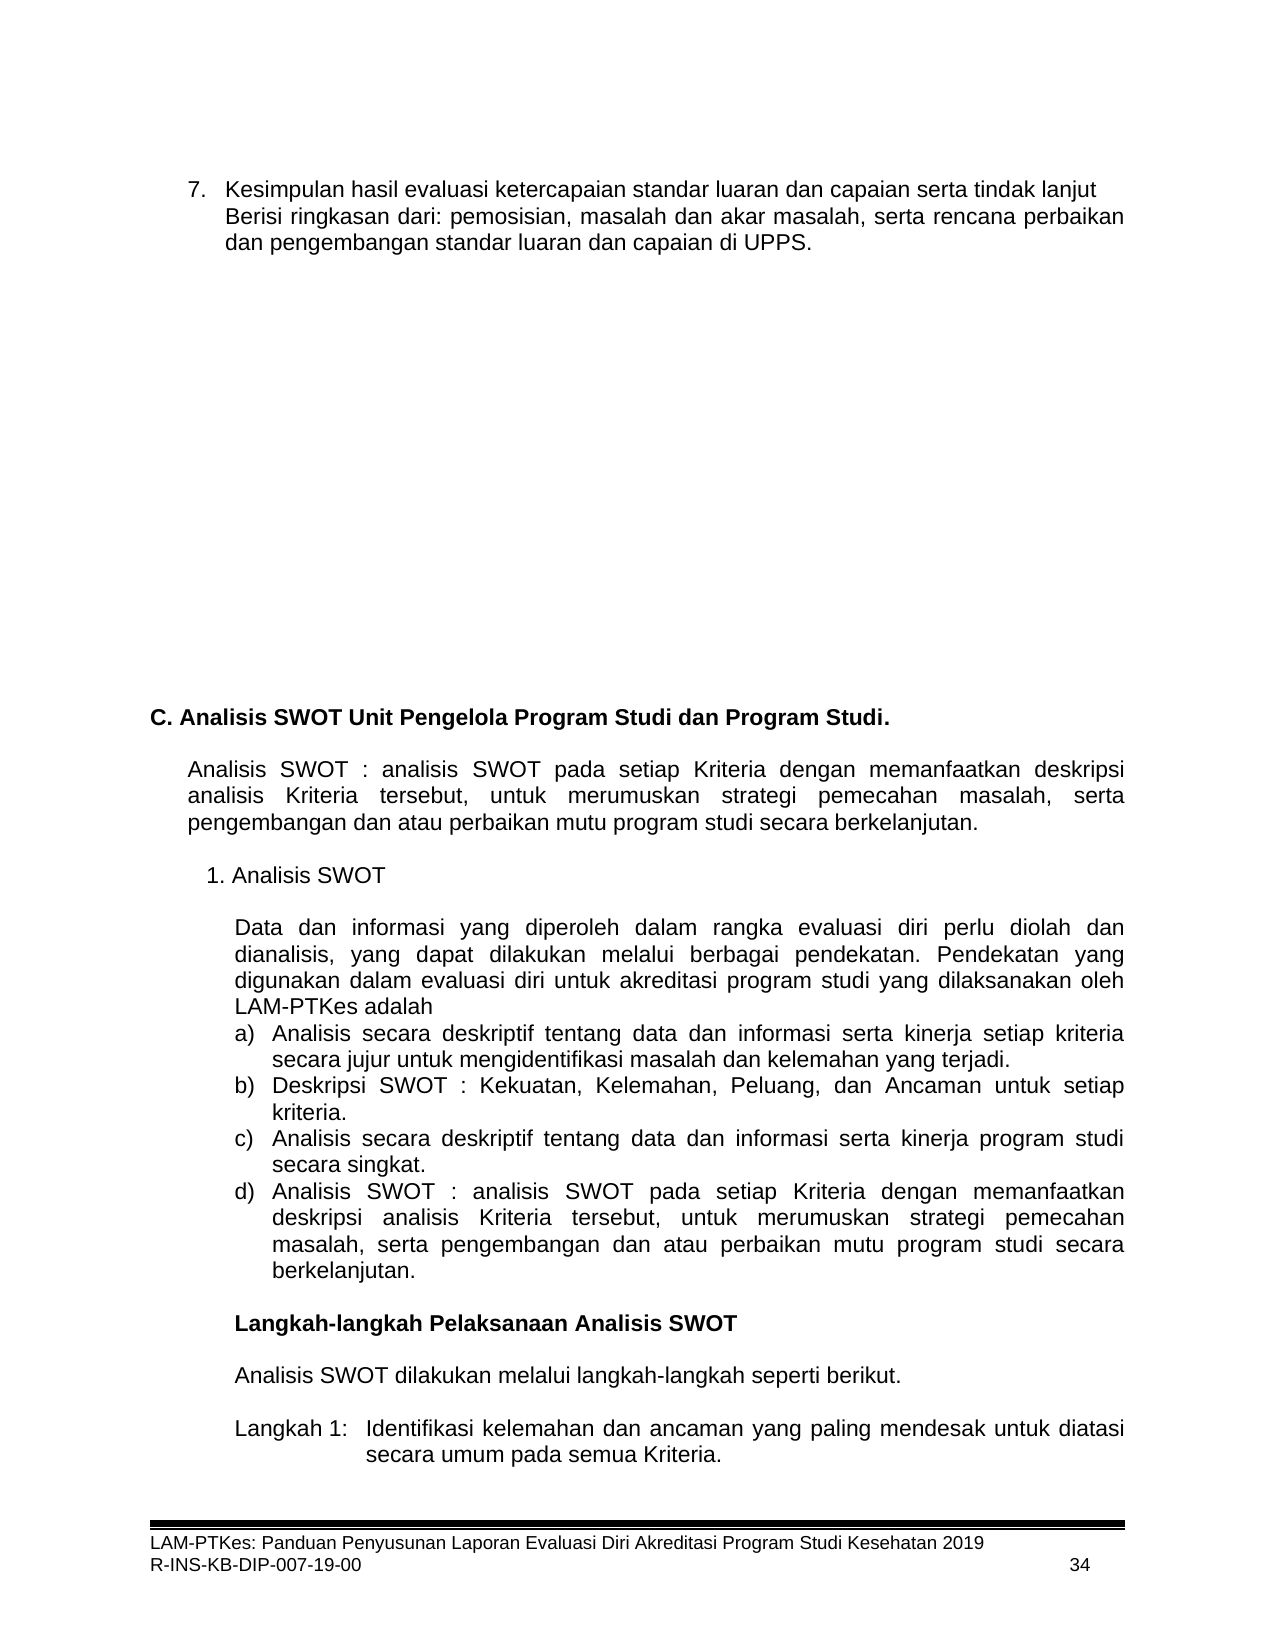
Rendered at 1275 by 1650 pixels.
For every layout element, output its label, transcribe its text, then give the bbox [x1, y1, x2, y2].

text Langkah 1: Identifikasi kelemahan dan ancaman yang paling mendesak untuk diatasi secara umum pada semua Kriteria. [234, 1415, 1125, 1468]
text Langkah-langkah Pelaksanaan Analisis SWOT [234, 1309, 1125, 1336]
text Analisis SWOT dilakukan melalui langkah-langkah seperti berikut. [234, 1362, 1125, 1389]
list Deskripsi SWOT : Kekuatan, Kelemahan, Peluang, dan Ancaman untuk setiap kriteria. [234, 1072, 1125, 1125]
list Kesimpulan hasil evaluasi ketercapaian standar luaran dan capaian serta tindak lanjut [187, 176, 1125, 203]
text Berisi ringkasan dari: pemosisian, masalah dan akar masalah, serta rencana perbaikan dan pengembangan standar luaran dan capaian di UPPS. [225, 203, 1125, 255]
list Analisis secara deskriptif tentang data dan informasi serta kinerja program studi secara singkat. [234, 1125, 1125, 1178]
subtitle 1. Analisis SWOT [150, 862, 1125, 888]
list Analisis SWOT : analisis SWOT pada setiap Kriteria dengan memanfaatkan deskripsi analisis Kriteria tersebut, untuk merumuskan strategi pemecahan masalah, serta pengembangan dan atau perbaikan mutu program studi secara berkelanjutan. [234, 1178, 1125, 1283]
list Analisis secara deskriptif tentang data dan informasi serta kinerja setiap kriteria secara jujur untuk mengidentifikasi masalah dan kelemahan yang terjadi. [234, 1020, 1125, 1072]
text Analisis SWOT : analisis SWOT pada setiap Kriteria dengan memanfaatkan deskripsi analisis Kriteria tersebut, untuk merumuskan strategi pemecahan masalah, serta pengembangan dan atau perbaikan mutu program studi secara berkelanjutan. [187, 756, 1125, 835]
text Data dan informasi yang diperoleh dalam rangka evaluasi diri perlu diolah dan dianalisis, yang dapat dilakukan melalui berbagai pendekatan. Pendekatan yang digunakan dalam evaluasi diri untuk akreditasi program studi yang dilaksanakan oleh LAM-PTKes adalah [234, 914, 1125, 1020]
subtitle C. Analisis SWOT Unit Pengelola Program Studi dan Program Studi. [150, 703, 1125, 730]
